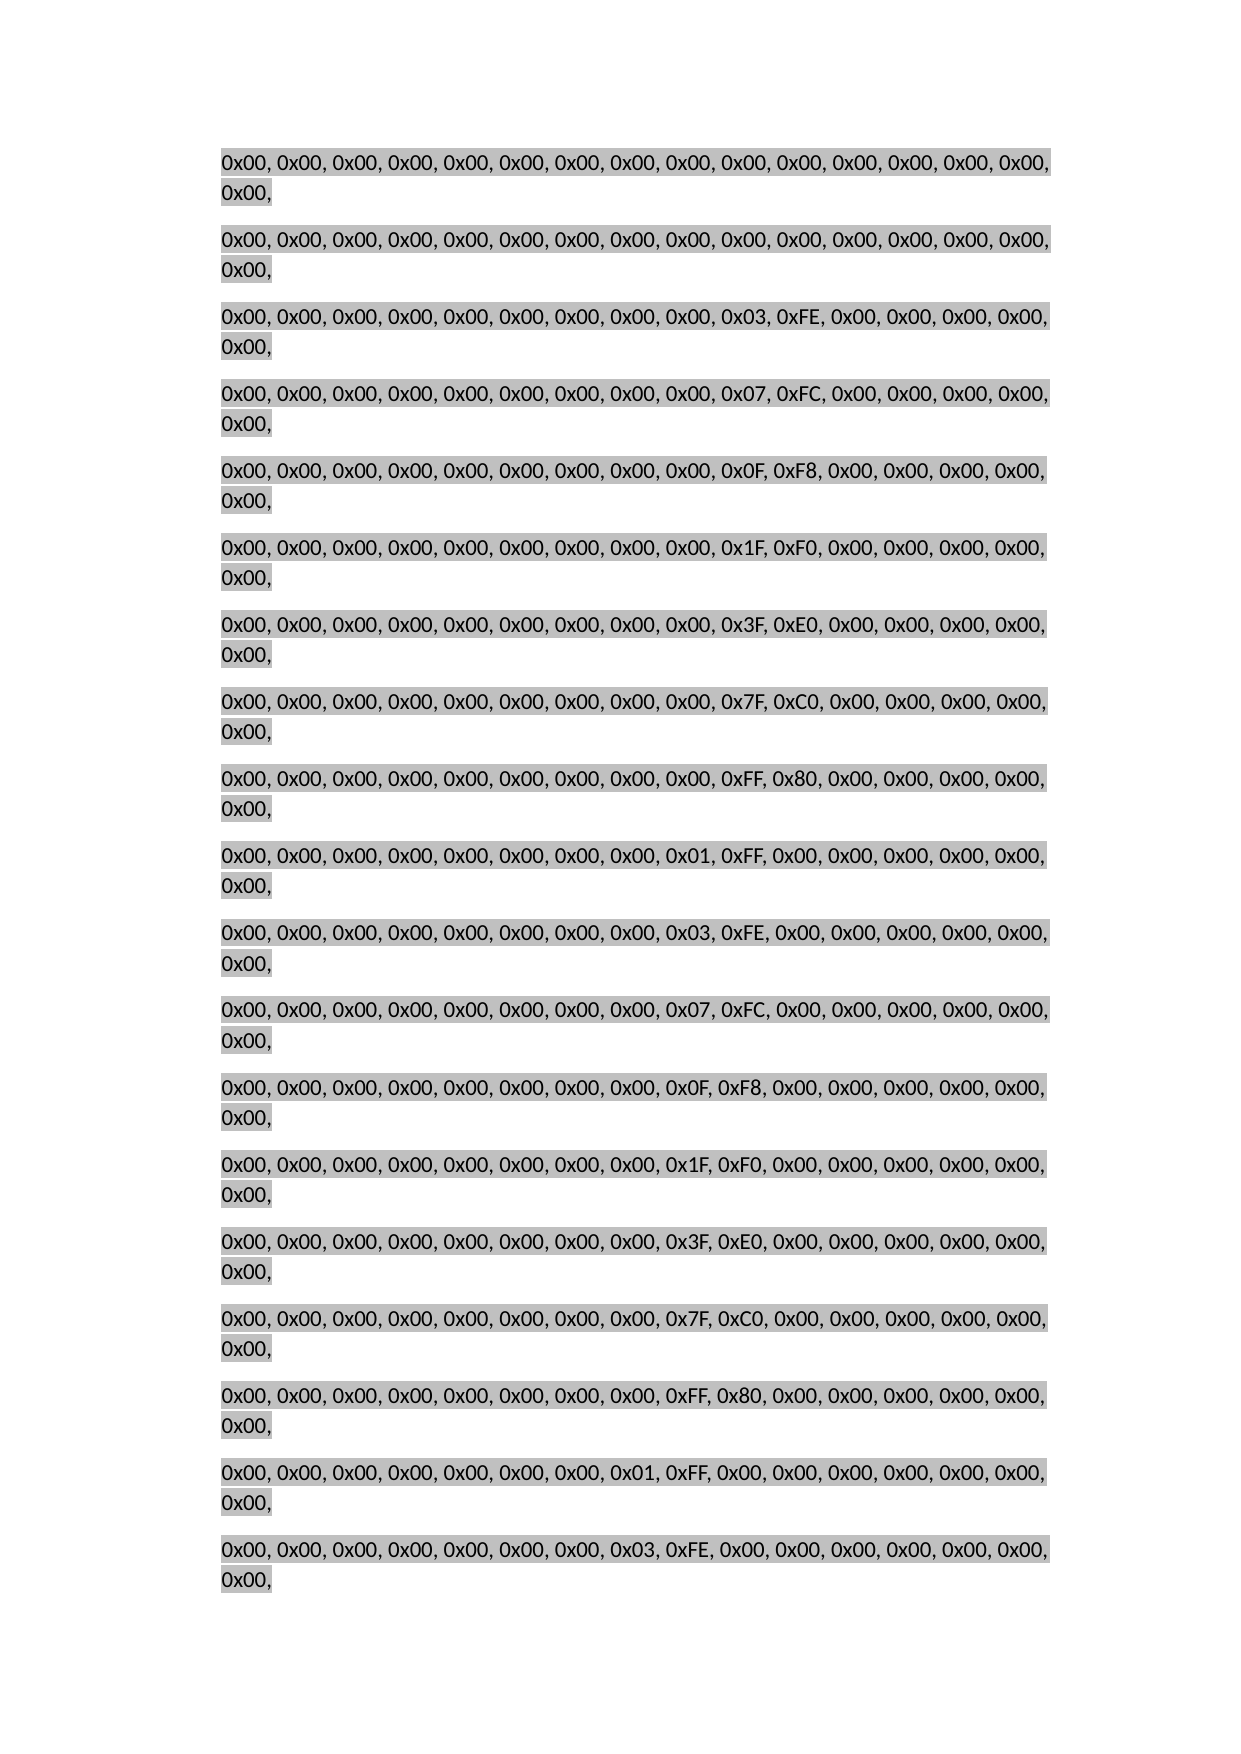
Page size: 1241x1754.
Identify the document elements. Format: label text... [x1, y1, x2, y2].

text 0x00, 0x00, 0x00, 0x00, 0x00, 0x00, 0x00, 0x00, 0x00, 0x0F, 0xF8, 0x00, 0x00, 0x00, 0x00, 0x00, [221, 456, 1093, 514]
text 0x00, 0x00, 0x00, 0x00, 0x00, 0x00, 0x00, 0x00, 0x00, 0x03, 0xFE, 0x00, 0x00, 0x00, 0x00, 0x00, [221, 302, 1093, 360]
text 0x00, 0x00, 0x00, 0x00, 0x00, 0x00, 0x00, 0x00, 0xFF, 0x80, 0x00, 0x00, 0x00, 0x00, 0x00, 0x00, [221, 1381, 1093, 1439]
text 0x00, 0x00, 0x00, 0x00, 0x00, 0x00, 0x00, 0x00, 0x00, 0x1F, 0xF0, 0x00, 0x00, 0x00, 0x00, 0x00, [221, 533, 1093, 591]
text 0x00, 0x00, 0x00, 0x00, 0x00, 0x00, 0x00, 0x00, 0x00, 0x07, 0xFC, 0x00, 0x00, 0x00, 0x00, 0x00, [221, 379, 1093, 437]
text 0x00, 0x00, 0x00, 0x00, 0x00, 0x00, 0x00, 0x00, 0x00, 0x7F, 0xC0, 0x00, 0x00, 0x00, 0x00, 0x00, [221, 687, 1093, 745]
text 0x00, 0x00, 0x00, 0x00, 0x00, 0x00, 0x00, 0x00, 0x7F, 0xC0, 0x00, 0x00, 0x00, 0x00, 0x00, 0x00, [221, 1304, 1093, 1362]
text 0x00, 0x00, 0x00, 0x00, 0x00, 0x00, 0x00, 0x00, 0x00, 0xFF, 0x80, 0x00, 0x00, 0x00, 0x00, 0x00, [221, 764, 1093, 822]
text 0x00, 0x00, 0x00, 0x00, 0x00, 0x00, 0x00, 0x00, 0x07, 0xFC, 0x00, 0x00, 0x00, 0x00, 0x00, 0x00, [221, 996, 1093, 1054]
text 0x00, 0x00, 0x00, 0x00, 0x00, 0x00, 0x00, 0x03, 0xFE, 0x00, 0x00, 0x00, 0x00, 0x00, 0x00, 0x00, [221, 1535, 1093, 1593]
text 0x00, 0x00, 0x00, 0x00, 0x00, 0x00, 0x00, 0x00, 0x00, 0x3F, 0xE0, 0x00, 0x00, 0x00, 0x00, 0x00, [221, 610, 1093, 668]
text 0x00, 0x00, 0x00, 0x00, 0x00, 0x00, 0x00, 0x00, 0x03, 0xFE, 0x00, 0x00, 0x00, 0x00, 0x00, 0x00, [221, 918, 1093, 977]
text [221, 148, 1093, 206]
text 0x00, 0x00, 0x00, 0x00, 0x00, 0x00, 0x00, 0x01, 0xFF, 0x00, 0x00, 0x00, 0x00, 0x00, 0x00, 0x00, [221, 1458, 1093, 1516]
text 0x00, 0x00, 0x00, 0x00, 0x00, 0x00, 0x00, 0x00, 0x0F, 0xF8, 0x00, 0x00, 0x00, 0x00, 0x00, 0x00, [221, 1073, 1093, 1131]
text 0x00, 0x00, 0x00, 0x00, 0x00, 0x00, 0x00, 0x00, 0x01, 0xFF, 0x00, 0x00, 0x00, 0x00, 0x00, 0x00, [221, 841, 1093, 899]
text 0x00, 0x00, 0x00, 0x00, 0x00, 0x00, 0x00, 0x00, 0x3F, 0xE0, 0x00, 0x00, 0x00, 0x00, 0x00, 0x00, [221, 1227, 1093, 1285]
text 0x00, 0x00, 0x00, 0x00, 0x00, 0x00, 0x00, 0x00, 0x1F, 0xF0, 0x00, 0x00, 0x00, 0x00, 0x00, 0x00, [221, 1150, 1093, 1208]
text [221, 225, 1093, 283]
